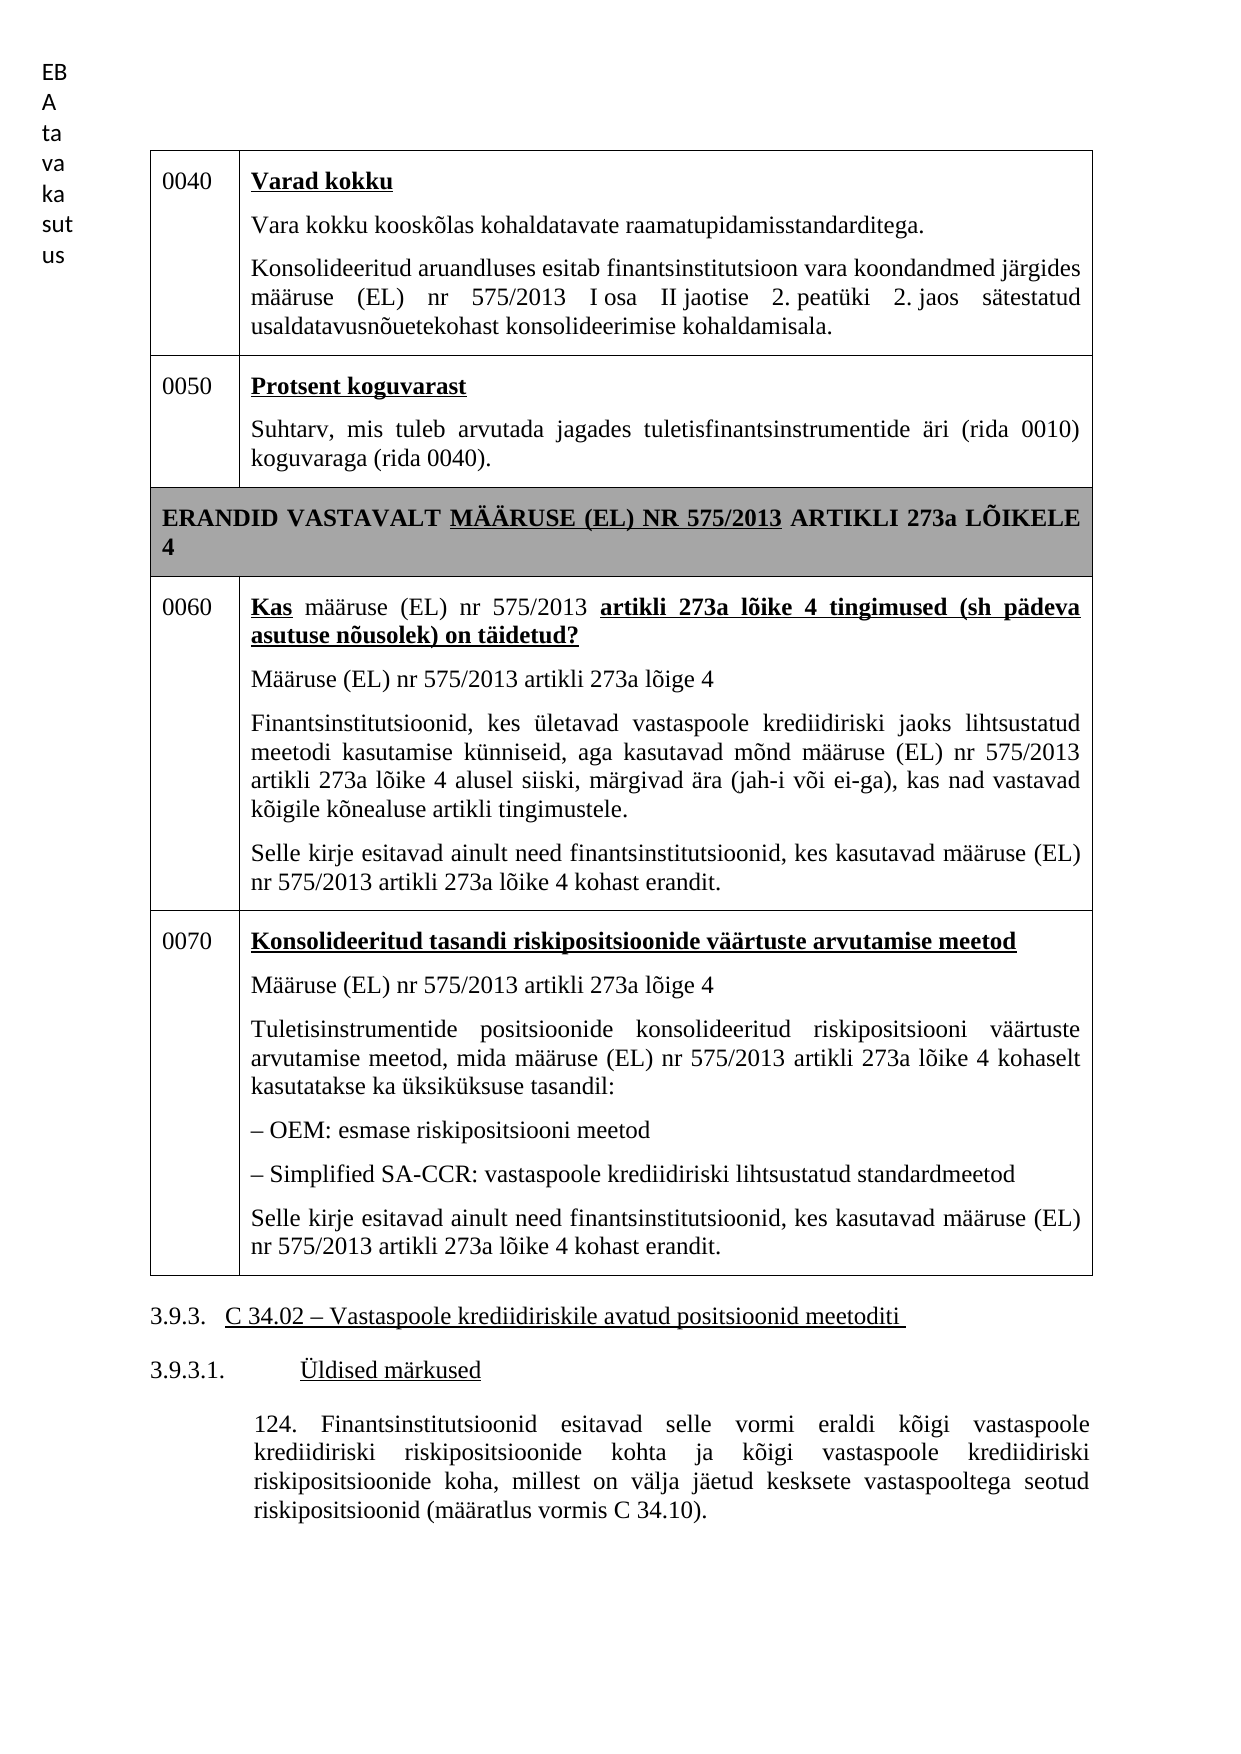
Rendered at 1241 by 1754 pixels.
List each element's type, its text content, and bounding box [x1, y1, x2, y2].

table_cell Kas määruse (EL) nr 575/2013 artikli 273a lõike 4 tingimused (sh pädeva asutuse nõusolek) on täidetud? Määruse (EL) nr 575/2013 artikli 273a lõige 4 Finantsinstitutsioonid, kes ületavad vastaspoole krediidiriski jaoks lihtsustatud meetodi kasutamise künniseid, aga kasutavad mõnd määruse (EL) nr 575/2013 artikli 273a lõike 4 alusel siiski, märgivad ära (jah-i või ei-ga), kas nad vastavad kõigile kõnealuse artikli tingimustele. Selle kirje esitavad ainult need finantsinstitutsioonid, kes kasutavad määruse (EL) nr 575/2013 artikli 273a lõike 4 kohast erandit. [240, 577, 1092, 910]
table_cell 0040 [151, 151, 239, 355]
table_cell 0070 [151, 911, 239, 1275]
table_cell Varad kokku Vara kokku kooskõlas kohaldatavate raamatupidamisstandarditega. Konsolideeritud aruandluses esitab finantsinstitutsioon vara koondandmed järgides määruse (EL) nr 575/2013 I osa II jaotise 2. peatüki 2. jaos sätestatud usaldatavusnõuetekohast konsolideerimise kohaldamisala. [240, 151, 1092, 355]
table_cell Konsolideeritud tasandi riskipositsioonide väärtuste arvutamise meetod Määruse (EL) nr 575/2013 artikli 273a lõige 4 Tuletisinstrumentide positsioonide konsolideeritud riskipositsiooni väärtuste arvutamise meetod, mida määruse (EL) nr 575/2013 artikli 273a lõike 4 kohaselt kasutatakse ka üksiküksuse tasandil: – OEM: esmase riskipositsiooni meetod – Simplified SA-CCR: vastaspoole krediidiriski lihtsustatud standardmeetod Selle kirje esitavad ainult need finantsinstitutsioonid, kes kasutavad määruse (EL) nr 575/2013 artikli 273a lõike 4 kohast erandit. [240, 911, 1092, 1275]
list Üldised märkused [150, 1355, 1090, 1384]
table_cell ERANDID VASTAVALT MÄÄRUSE (EL) NR 575/2013 ARTIKLI 273a LÕIKELE 4 [151, 488, 1092, 576]
table_cell 0060 [151, 577, 239, 910]
table_cell Protsent koguvarast Suhtarv, mis tuleb arvutada jagades tuletisfinantsinstrumentide äri (rida 0010) koguvaraga (rida 0040). [240, 356, 1092, 487]
list C 34.02 – Vastaspoole krediidiriskile avatud positsioonid meetoditi [150, 1301, 1090, 1330]
table_cell 0050 [151, 356, 239, 487]
